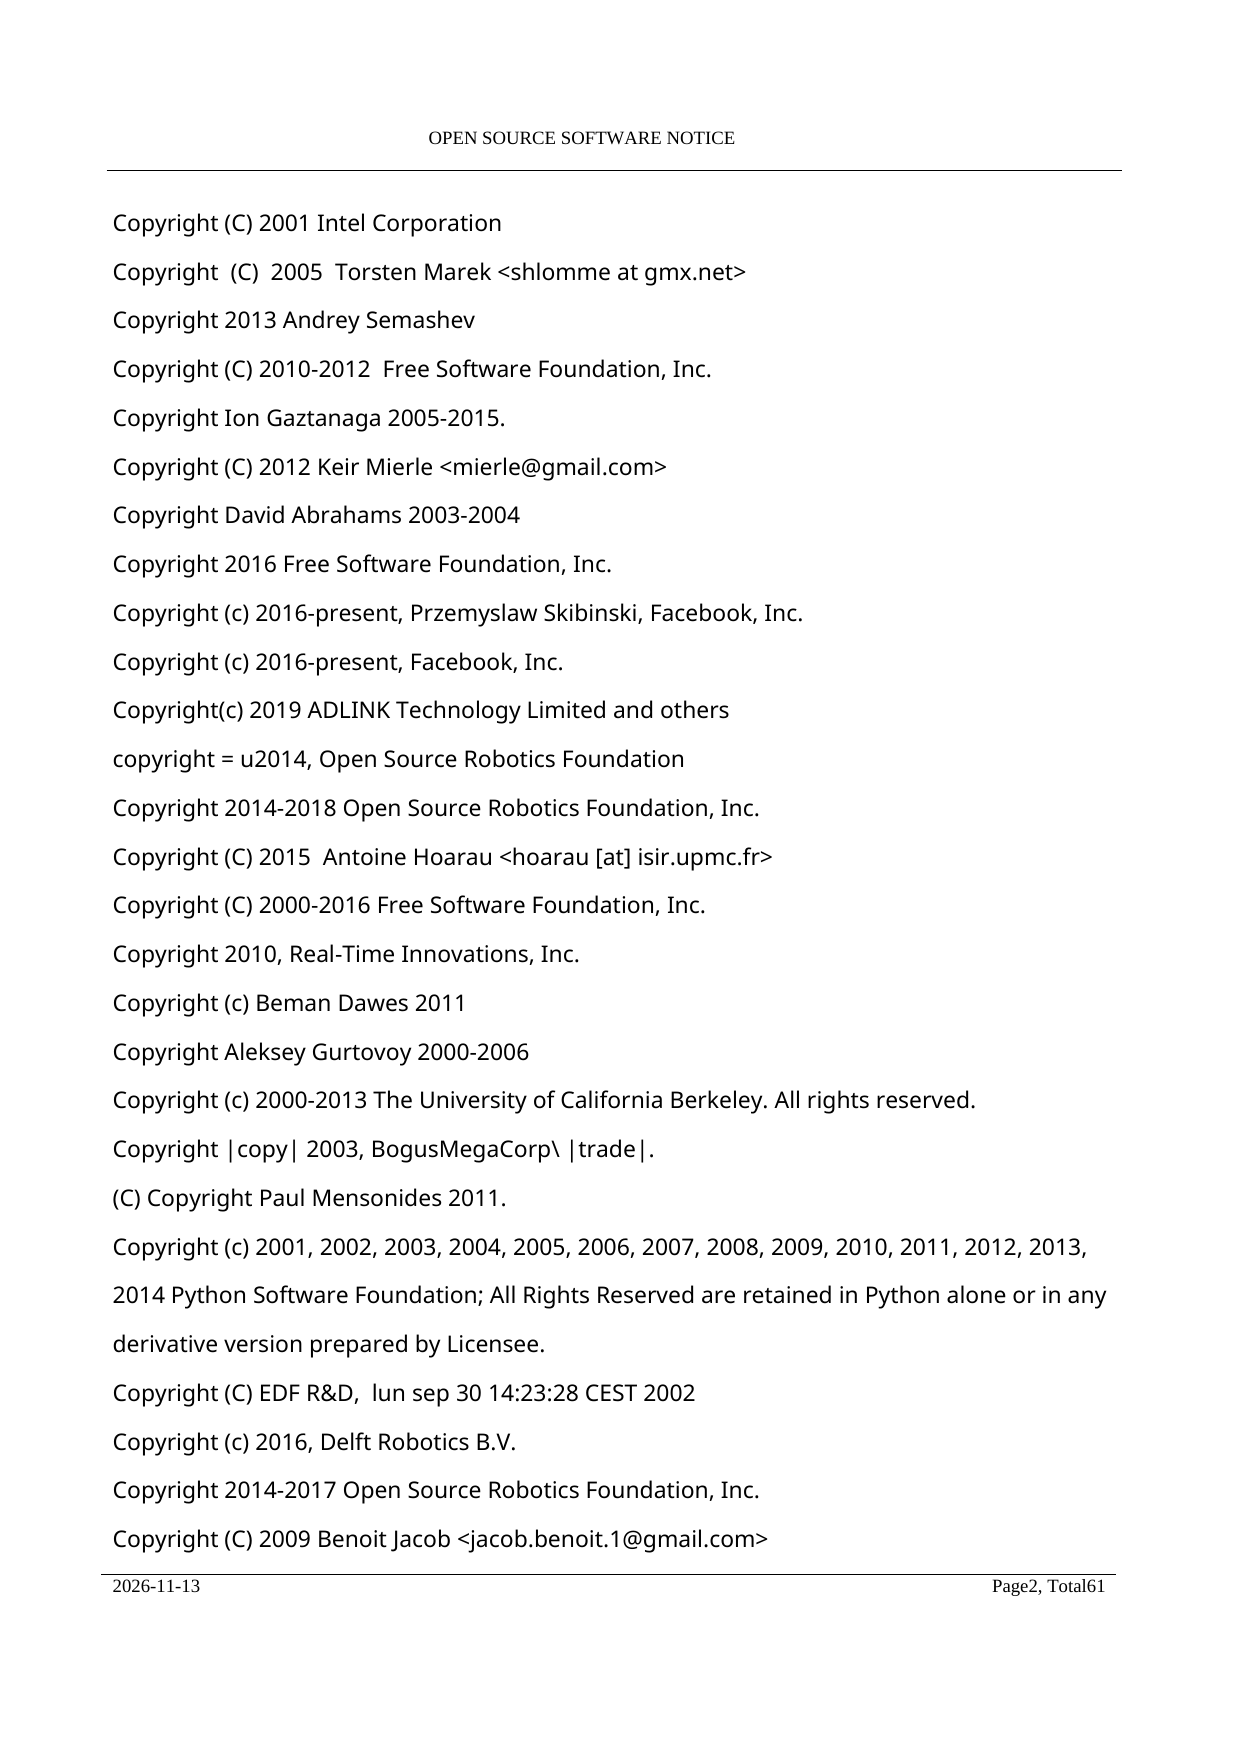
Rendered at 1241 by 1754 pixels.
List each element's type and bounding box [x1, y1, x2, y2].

text [112, 206, 1128, 1555]
